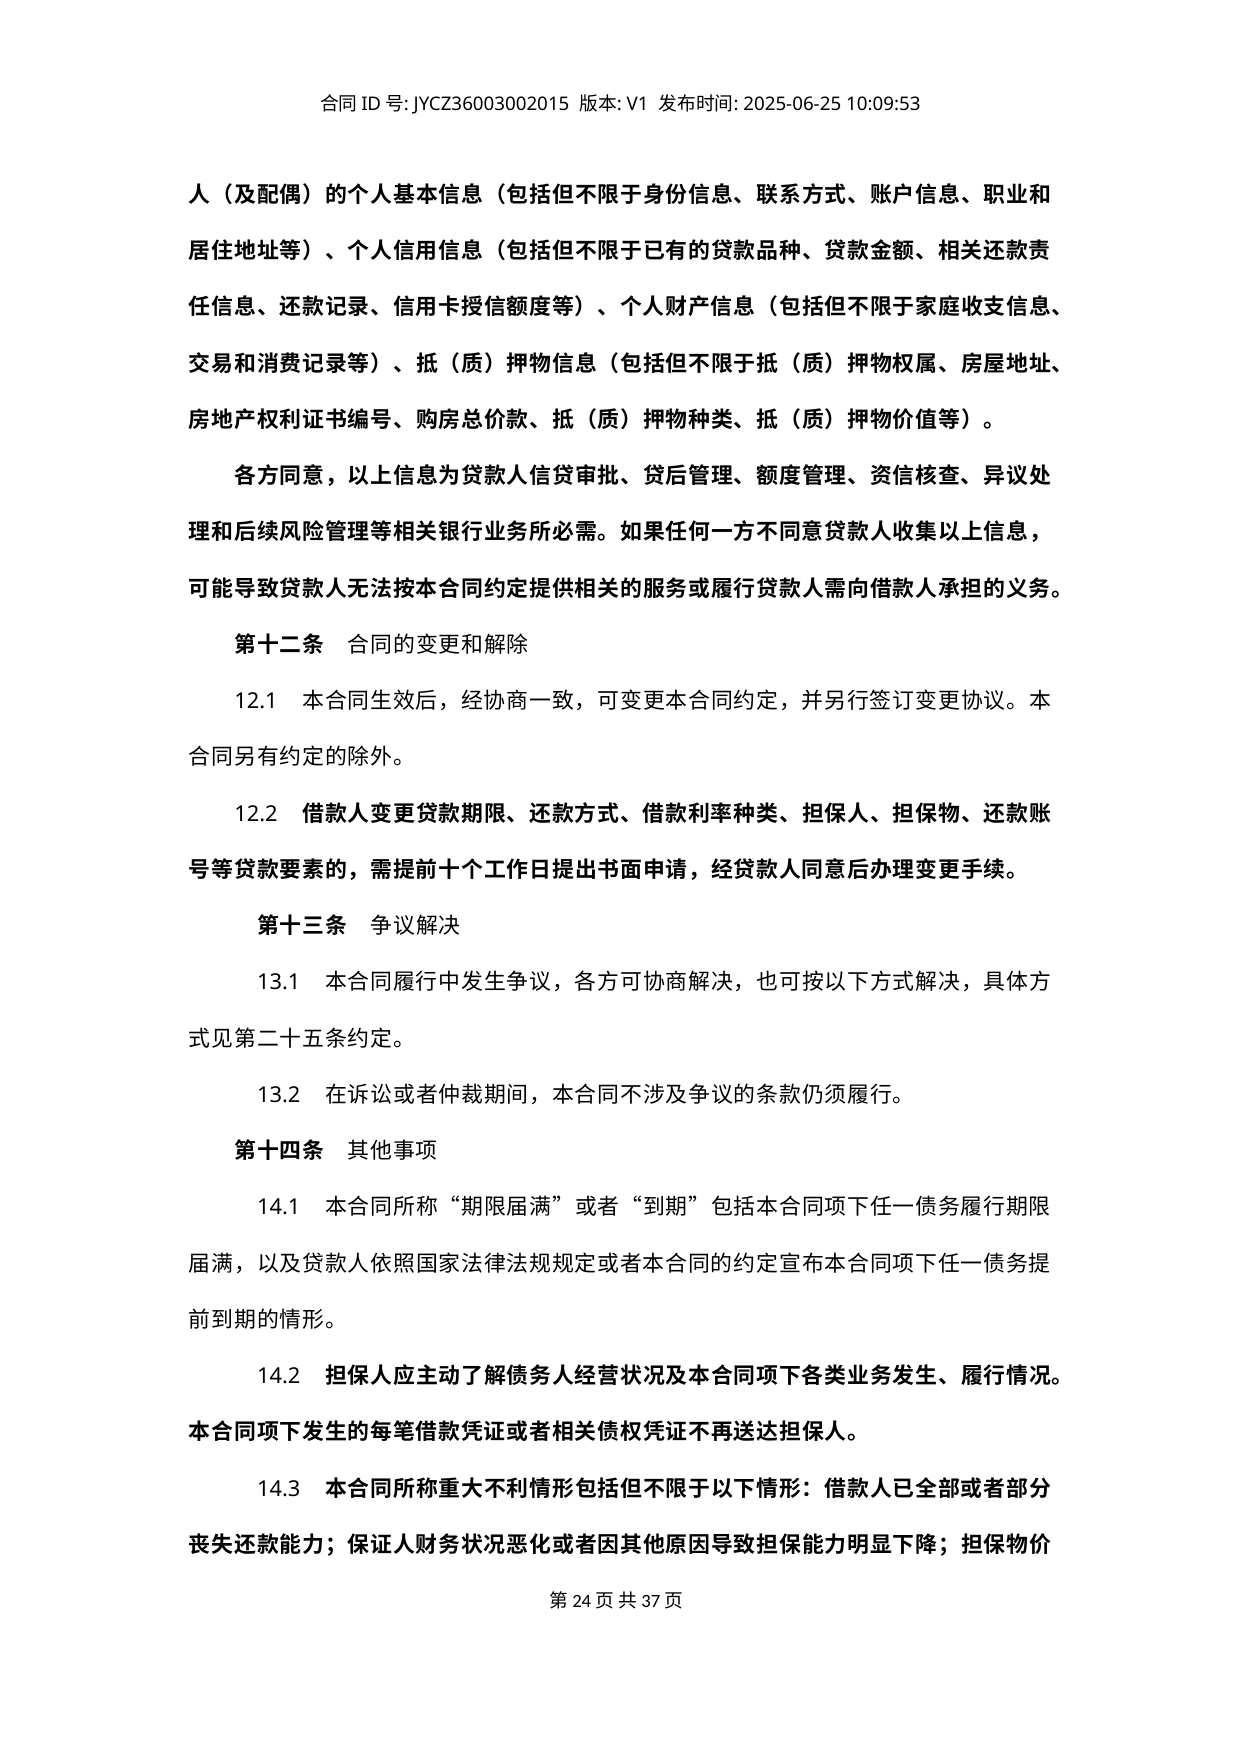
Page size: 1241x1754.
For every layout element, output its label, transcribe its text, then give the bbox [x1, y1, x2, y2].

text 14.1 本合同所称“期限届满”或者“到期”包括本合同项下任一债务履行期限届满，以及贷款人依照国家法律法规规定或者本合同的约定宣布本合同项下任一债务提前到期的情形。 [189, 1177, 1052, 1346]
text 13.2 在诉讼或者仲裁期间，本合同不涉及争议的条款仍须履行。 [189, 1064, 1052, 1121]
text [189, 1458, 1052, 1571]
text 第十二条 合同的变更和解除 [189, 614, 1052, 671]
text 12.1 本合同生效后，经协商一致，可变更本合同约定，并另行签订变更协议。本合同另有约定的除外。 [189, 671, 1052, 783]
text 14.2 担保人应主动了解债务人经营状况及本合同项下各类业务发生、履行情况。本合同项下发生的每笔借款凭证或者相关债权凭证不再送达担保人。 [189, 1346, 1052, 1458]
text 第十三条 争议解决 [189, 896, 1052, 952]
list 第十四条 其他事项 [189, 1121, 1052, 1177]
text 各方同意，以上信息为贷款人信贷审批、贷后管理、额度管理、资信核查、异议处理和后续风险管理等相关银行业务所必需。如果任何一方不同意贷款人收集以上信息，可能导致贷款人无法按本合同约定提供相关的服务或履行贷款人需向借款人承担的义务。 [189, 446, 1052, 614]
text 12.2 借款人变更贷款期限、还款方式、借款利率种类、担保人、担保物、还款账号等贷款要素的，需提前十个工作日提出书面申请，经贷款人同意后办理变更手续。 [189, 783, 1052, 896]
text 13.1 本合同履行中发生争议，各方可协商解决，也可按以下方式解决，具体方式见第二十五条约定。 [189, 952, 1052, 1064]
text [189, 164, 1052, 446]
